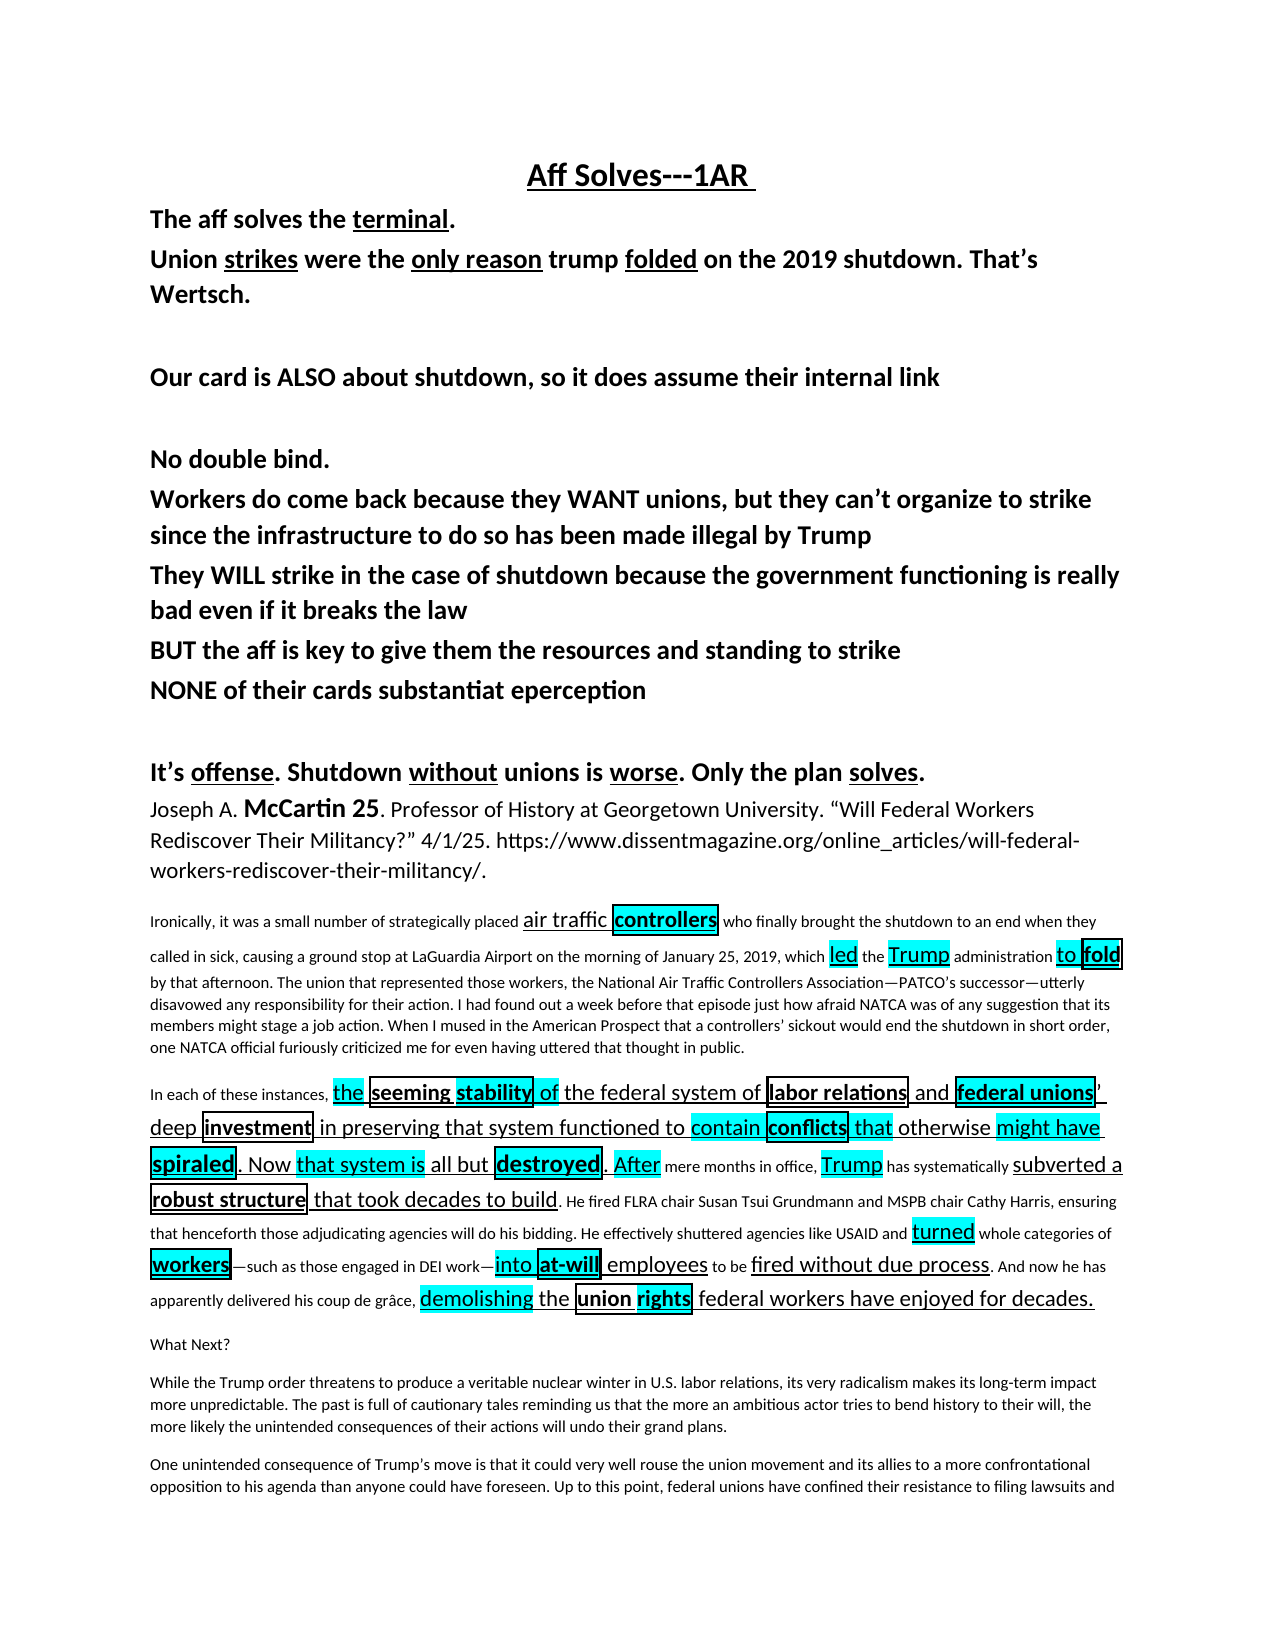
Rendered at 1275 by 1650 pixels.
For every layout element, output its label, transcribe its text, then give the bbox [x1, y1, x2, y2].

subtitle Aff Solves---1AR [150, 154, 1125, 195]
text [150, 1455, 1125, 1497]
text Joseph A. McCartin 25. Professor of History at Georgetown University. “Will Federal Workers Rediscover Their Militancy?” 4/1/25. https://www.dissentmagazine.org/online_articles/will-federal-workers-rediscover-their-militancy/. [150, 791, 1125, 885]
subtitle They WILL strike in the case of shutdown because the government functioning is really bad even if it breaks the law [150, 558, 1125, 627]
subtitle BUT the aff is key to give them the resources and standing to strike [150, 633, 1125, 666]
subtitle Workers do come back because they WANT unions, but they can’t organize to strike since the infrastructure to do so has been made illegal by Trump [150, 482, 1125, 551]
subtitle NONE of their cards substantiat eperception [150, 673, 1125, 706]
text In each of these instances, the seeming stability of the federal system of labor relations and federal unions’ deep investment in preserving that system functioned to contain conflicts that otherwise might have spiraled. Now that system is all but destroyed. After mere months in office, Trump has systematically subverted a robust structure that took decades to build. He fired FLRA chair Susan Tsui Grundmann and MSPB chair Cathy Harris, ensuring that henceforth those adjudicating agencies will do his bidding. He effectively shuttered agencies like USAID and turned whole categories of workers—such as those engaged in DEI work—into at-will employees to be fired without due process. And now he has apparently delivered his coup de grâce, demolishing the union rights federal workers have enjoyed for decades. [150, 1076, 1125, 1315]
subtitle It’s offense. Shutdown without unions is worse. Only the plan solves. [150, 756, 1125, 789]
subtitle Our card is ALSO about shutdown, so it does assume their internal link [150, 360, 1125, 393]
text Ironically, it was a small number of strategically placed air traffic controllers who finally brought the shutdown to an end when they called in sick, causing a ground stop at LaGuardia Airport on the morning of January 25, 2019, which led the Trump administration to fold by that afternoon. The union that represented those workers, the National Air Traffic Controllers Association—PATCO’s successor—utterly disavowed any responsibility for their action. I had found out a week before that episode just how afraid NATCA was of any suggestion that its members might stage a job action. When I mused in the American Prospect that a controllers’ sickout would end the shutdown in short order, one NATCA official furiously criticized me for even having uttered that thought in public. [150, 903, 1125, 1058]
subtitle No double bind. [150, 443, 1125, 476]
subtitle Union strikes were the only reason trump folded on the 2019 shutdown. That’s Wertsch. [150, 242, 1125, 311]
text While the Trump order threatens to produce a veritable nuclear winter in U.S. labor relations, its very radicalism makes its long-term impact more unpredictable. The past is full of cautionary tales reminding us that the more an ambitious actor tries to bend history to their will, the more likely the unintended consequences of their actions will undo their grand plans. [150, 1372, 1125, 1436]
text What Next? [150, 1334, 1125, 1354]
subtitle The aff solves the terminal. [150, 202, 1125, 235]
